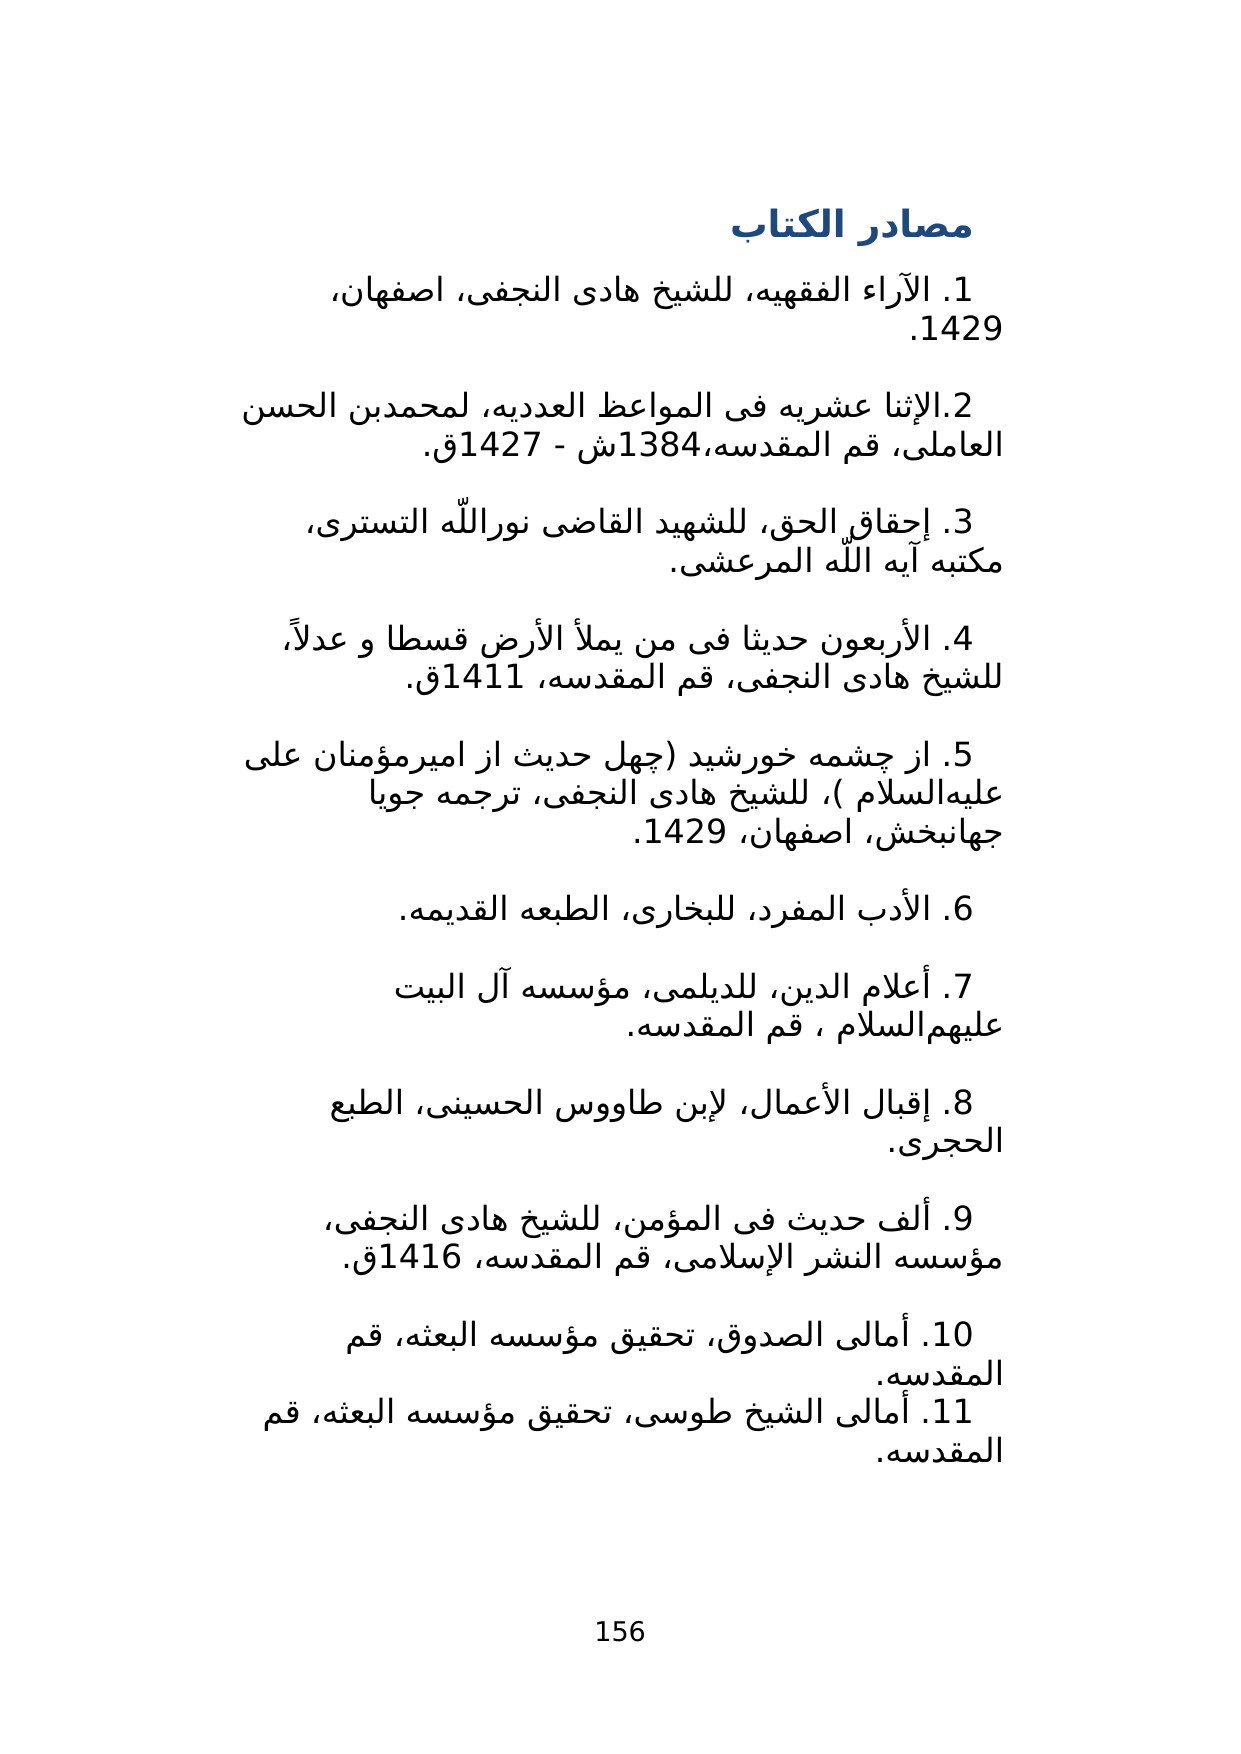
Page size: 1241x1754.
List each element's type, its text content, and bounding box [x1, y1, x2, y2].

text 10. أمالی الصدوق، تحقیق مؤسسه البعثه، قم المقدسه. [236, 1315, 1004, 1393]
subtitle مصادر الکتاب [236, 202, 1004, 246]
text 2.الإثنا عشریه فی المواعظ العددیه، لمحمدبن الحسن العاملی، قم المقدسه،1384ش - 1427ق. [236, 387, 1004, 464]
text 9. ألف حدیث فی المؤمن، للشیخ هادی النجفی، مؤسسه النشر الإسلامی، قم المقدسه، 1416ق. [236, 1199, 1004, 1277]
text 4. الأربعون حدیثا فی من یملأ الأرض قسطا و عدلاً، للشیخ هادی النجفی، قم المقدسه، 1411ق. [236, 619, 1004, 697]
text 3. إحقاق الحق، للشهید القاضی نوراللّه التستری، مکتبه آیه اللّه المرعشی. [236, 503, 1004, 581]
text 8. إقبال الأعمال، لإبن طاووس الحسینی، الطبع الحجری. [236, 1083, 1004, 1161]
text 1. الآراء الفقهیه، للشیخ هادی النجفی، اصفهان، 1429. [236, 271, 1004, 348]
text 7. أعلام الدین، للدیلمی، مؤسسه آل البیت عليهم‌السلام ، قم المقدسه. [236, 967, 1004, 1045]
text 5. از چشمه خورشید (چهل حدیث از امیرمؤمنان علی عليه‌السلام )، للشیخ هادی النجفی، ترجمه جویا جهانبخش، اصفهان، 1429. [236, 735, 1004, 852]
text 6. الأدب المفرد، للبخاری، الطبعه القدیمه. [236, 890, 1004, 929]
text 11. أمالی الشیخ طوسی، تحقیق مؤسسه البعثه، قم المقدسه. [236, 1393, 1004, 1471]
